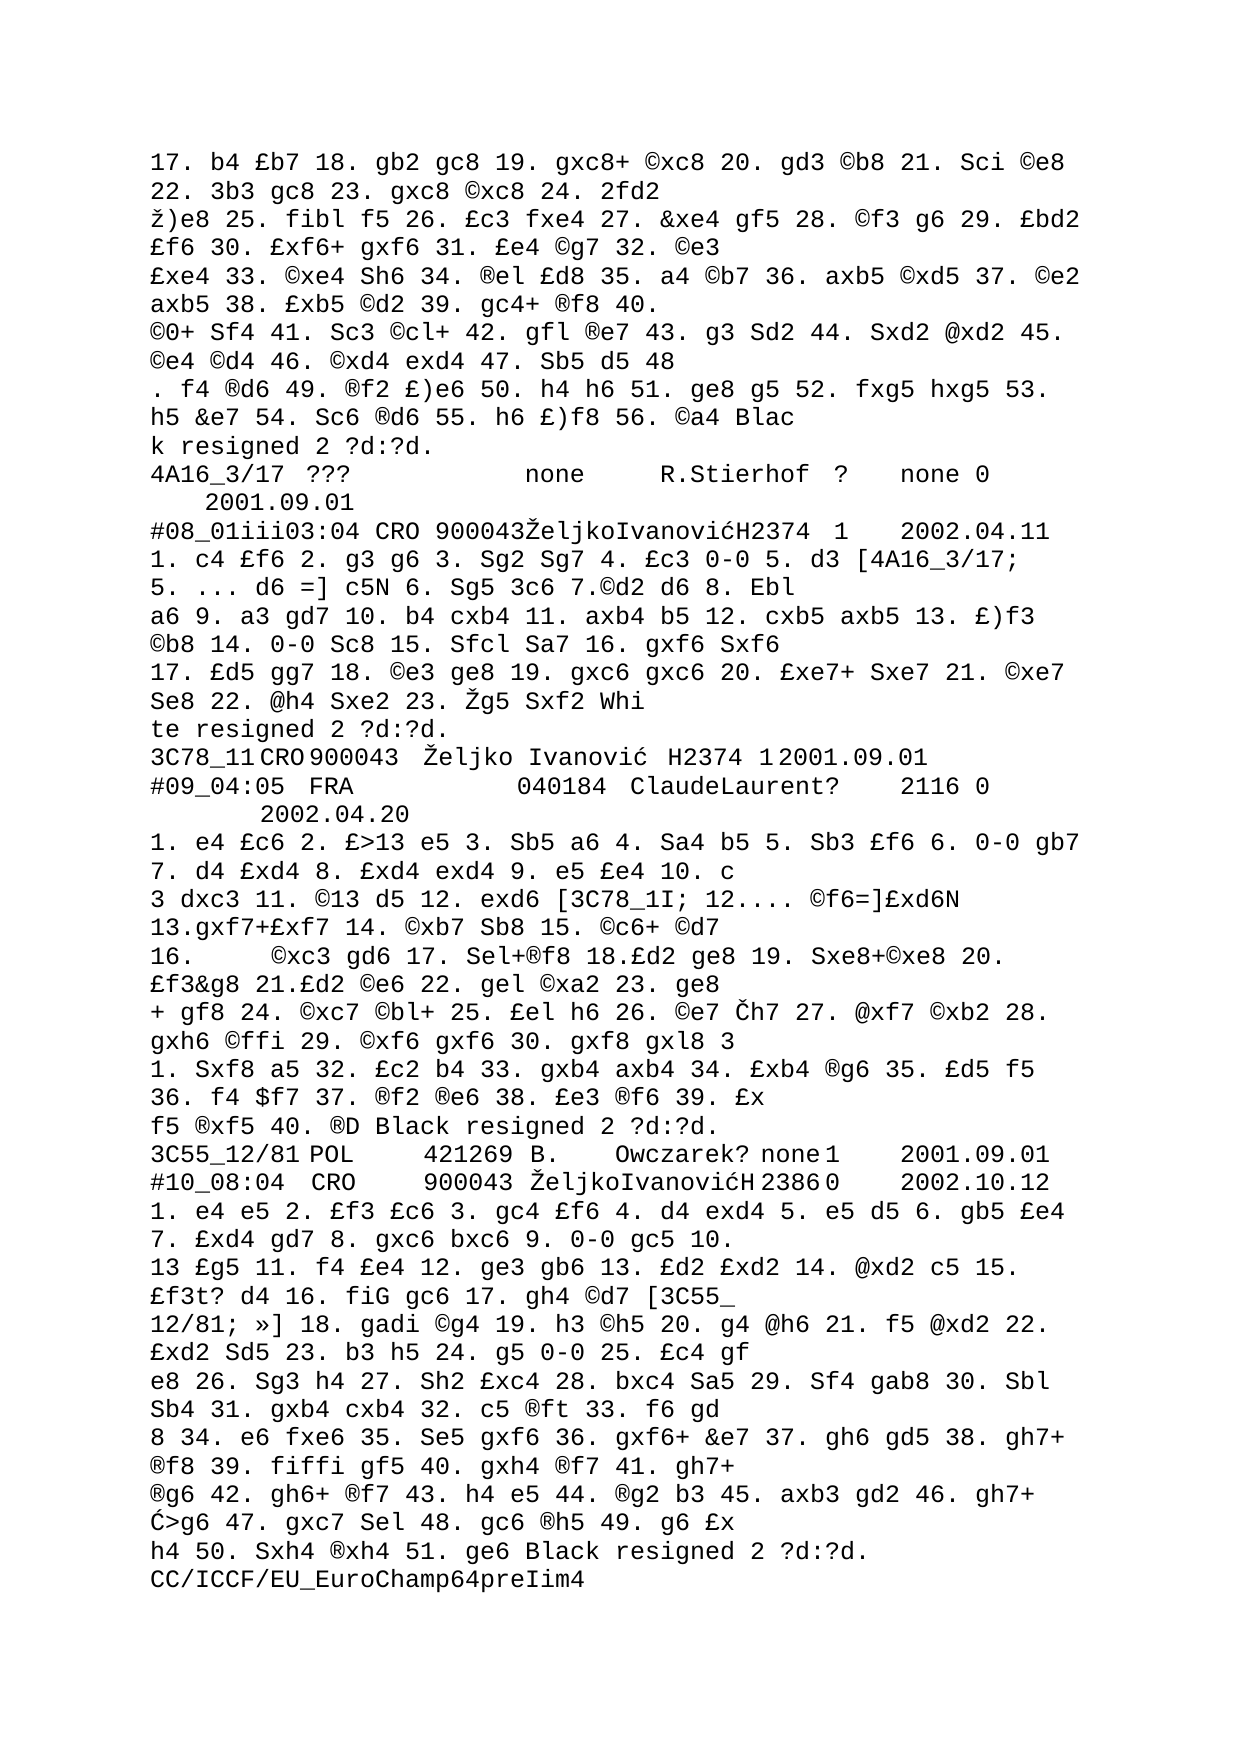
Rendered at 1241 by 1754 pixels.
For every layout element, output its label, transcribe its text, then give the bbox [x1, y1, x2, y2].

text 1. e4 e5 2. £f3 £c6 3. gc4 £f6 4. d4 exd4 5. e5 d5 6. gb5 £e4 7. £xd4 gd7 8. gxc6 bxc6 9. 0-0 gc5 10. 13 £g5 11. f4 £e4 12. ge3 gb6 13. £d2 £xd2 14. @xd2 c5 15. £f3t? d4 16. fiG gc6 17. gh4 ©d7 [3C55_ 12/81; »] 18. gadi ©g4 19. h3 ©h5 20. g4 @h6 21. f5 @xd2 22. £xd2 Sd5 23. b3 h5 24. g5 0-0 25. £c4 gf e8 26. Sg3 h4 27. Sh2 £xc4 28. bxc4 Sa5 29. Sf4 gab8 30. Sbl Sb4 31. gxb4 cxb4 32. c5 ®ft 33. f6 gd 8 34. e6 fxe6 35. Se5 gxf6 36. gxf6+ &e7 37. gh6 gd5 38. gh7+ ®f8 39. fiffi gf5 40. gxh4 ®f7 41. gh7+ ®g6 42. gh6+ ®f7 43. h4 e5 44. ®g2 b3 45. axb3 gd2 46. gh7+ Ć>g6 47. gxc7 Sel 48. gc6 ®h5 49. g6 £x h4 50. Sxh4 ®xh4 51. ge6 Black resigned 2 ?d:?d. [150, 1198, 1090, 1567]
text #08_01iii03:04 CRO 900043 Željko Ivanović H 2374 1 2002.04.11 [150, 518, 1090, 547]
text #09_04:05 FRA 040184 Claude Laurent ? 2116 0 2002.04.20 [150, 773, 1090, 830]
text 1. c4 £f6 2. g3 g6 3. Sg2 Sg7 4. £c3 0-0 5. d3 [4A16_3/17; 5. ... d6 =] c5N 6. Sg5 3c6 7.©d2 d6 8. Ebl a6 9. a3 gd7 10. b4 cxb4 11. axb4 b5 12. cxb5 axb5 13. £)f3 ©b8 14. 0-0 Sc8 15. Sfcl Sa7 16. gxf6 Sxf6 17. £d5 gg7 18. ©e3 ge8 19. gxc6 gxc6 20. £xe7+ Sxe7 21. ©xe7 Se8 22. @h4 Sxe2 23. Žg5 Sxf2 Whi te resigned 2 ?d:?d. [150, 547, 1090, 745]
text 17. b4 £b7 18. gb2 gc8 19. gxc8+ ©xc8 20. gd3 ©b8 21. Sci ©e8 22. 3b3 gc8 23. gxc8 ©xc8 24. 2fd2 ž)e8 25. fibl f5 26. £c3 fxe4 27. &xe4 gf5 28. ©f3 g6 29. £bd2 £f6 30. £xf6+ gxf6 31. £e4 ©g7 32. ©e3 £xe4 33. ©xe4 Sh6 34. ®el £d8 35. a4 ©b7 36. axb5 ©xd5 37. ©e2 axb5 38. £xb5 ©d2 39. gc4+ ®f8 40. ©0+ Sf4 41. Sc3 ©cl+ 42. gfl ®e7 43. g3 Sd2 44. Sxd2 @xd2 45. ©e4 ©d4 46. ©xd4 exd4 47. Sb5 d5 48 . f4 ®d6 49. ®f2 £)e6 50. h4 h6 51. ge8 g5 52. fxg5 hxg5 53. h5 &e7 54. Sc6 ®d6 55. h6 £)f8 56. ©a4 Blac k resigned 2 ?d:?d. [150, 150, 1090, 462]
text 1. e4 £c6 2. £>13 e5 3. Sb5 a6 4. Sa4 b5 5. Sb3 £f6 6. 0-0 gb7 7. d4 £xd4 8. £xd4 exd4 9. e5 £e4 10. c [150, 830, 1090, 887]
text 3C55_12/81 POL 421269 B. Owczarek ? none 1 2001.09.01 [150, 1142, 1090, 1170]
text CC/ICCF/EU_EuroChamp64preIim4 [150, 1567, 1090, 1595]
text 16. ©xc3 gd6 17. Sel+®f8 18.£d2 ge8 19. Sxe8+©xe8 20. £f3&g8 21.£d2 ©e6 22. gel ©xa2 23. ge8 + gf8 24. ©xc7 ©bl+ 25. £el h6 26. ©e7 Čh7 27. @xf7 ©xb2 28. gxh6 ©ffi 29. ©xf6 gxf6 30. gxf8 gxl8 3 1. Sxf8 a5 32. £c2 b4 33. gxb4 axb4 34. £xb4 ®g6 35. £d5 f5 36. f4 $f7 37. ®f2 ®e6 38. £e3 ®f6 39. £x f5 ®xf5 40. ®D Black resigned 2 ?d:?d. [150, 943, 1090, 1142]
text 3C78_11 CRO 900043 Željko Ivanović H 2374 1 2001.09.01 [150, 745, 1090, 773]
text 4A16_3/17 ??? none R. Stierhof ? none 0 2001.09.01 [150, 462, 1090, 518]
text #10_08:04 CRO 900043 Željko Ivanović H 2386 0 2002.10.12 [150, 1170, 1090, 1198]
text 3 dxc3 11. ©13 d5 12. exd6 [3C78_1I; 12.... ©f6=]£xd6N 13.gxf7+£xf7 14. ©xb7 Sb8 15. ©c6+ ©d7 [150, 887, 1090, 943]
